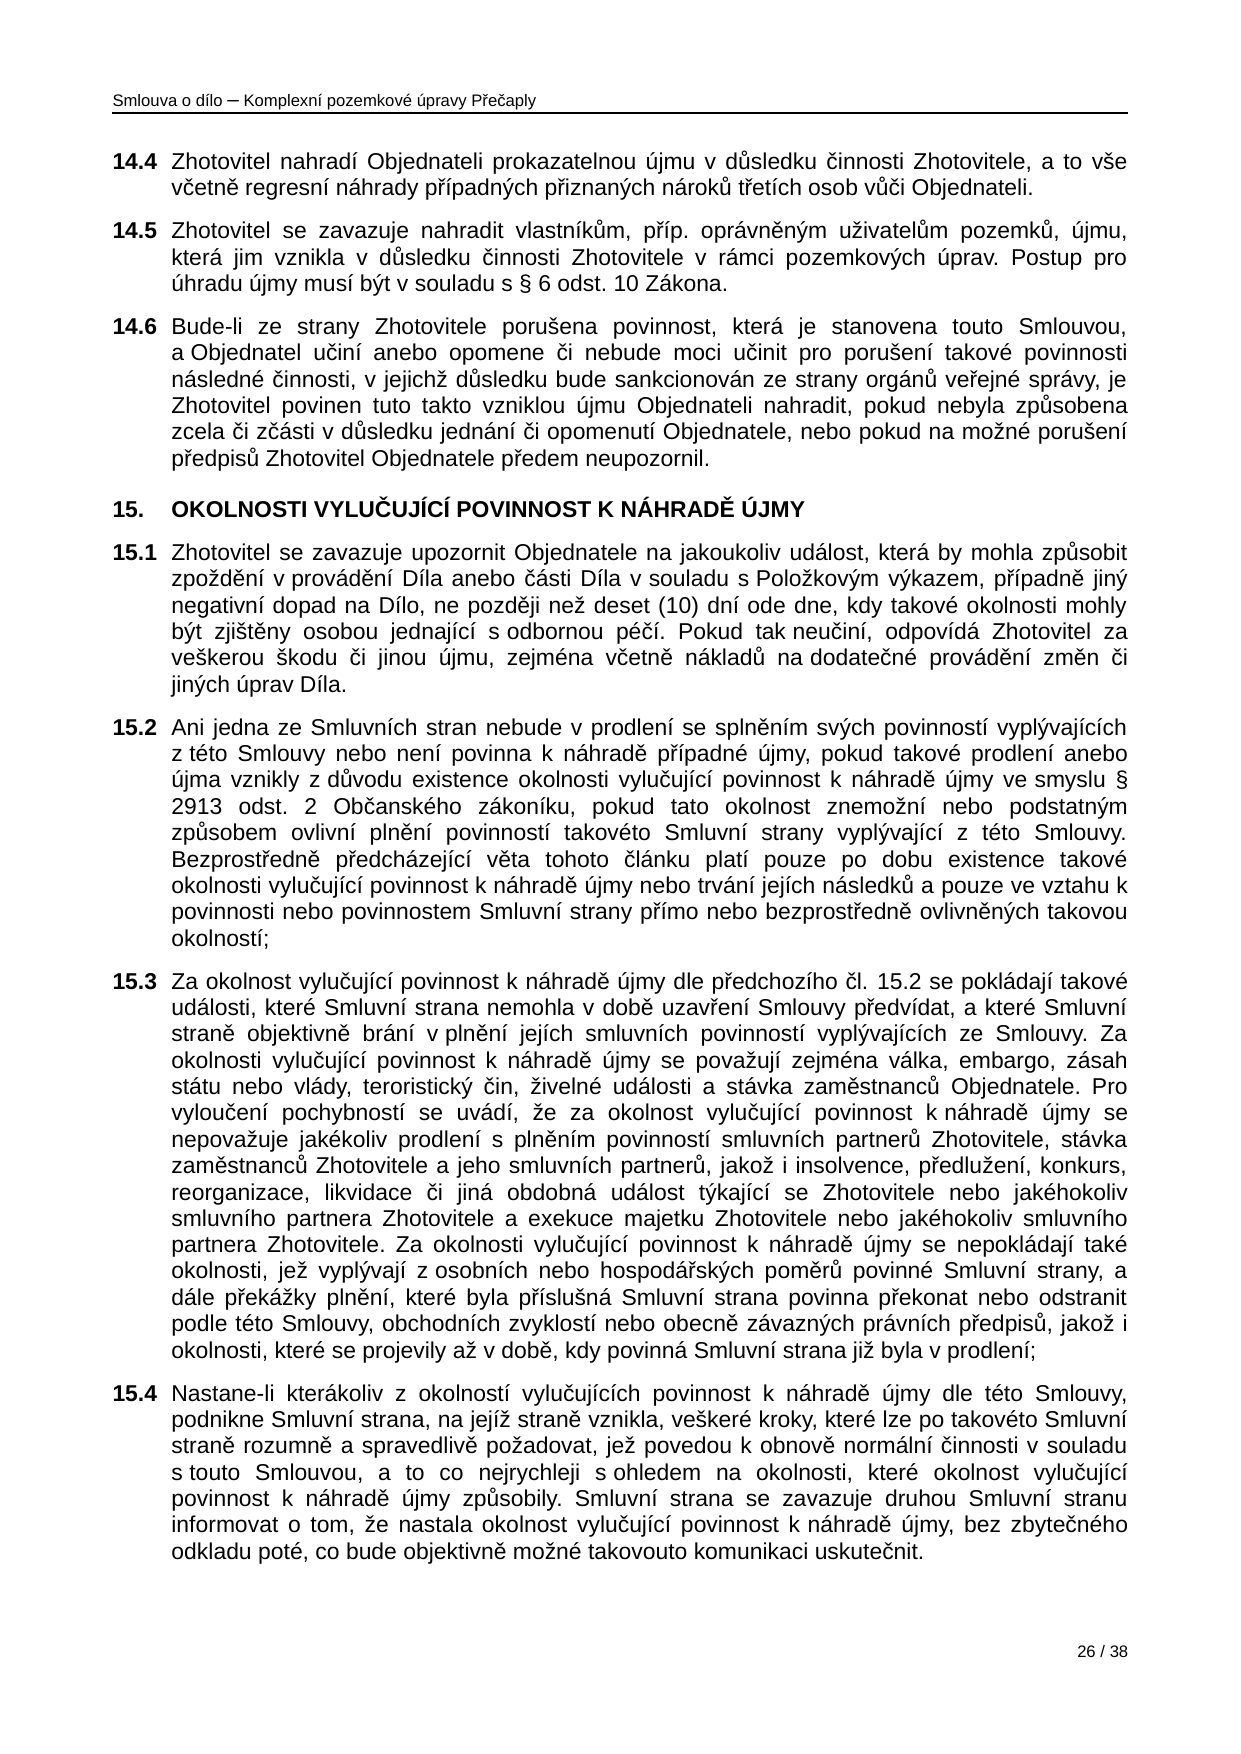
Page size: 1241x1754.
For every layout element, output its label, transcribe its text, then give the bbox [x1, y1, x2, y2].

text Zhotovitel nahradí Objednateli prokazatelnou újmu v důsledku činnosti Zhotovitele, a to vše včetně regresní náhrady případných přiznaných nároků třetích osob vůči Objednateli. [112, 148, 1128, 200]
text Nastane-li kterákoliv z okolností vylučujících povinnost k náhradě újmy dle této Smlouvy, podnikne Smluvní strana, na jejíž straně vznikla, veškeré kroky, které lze po takovéto Smluvní straně rozumně a spravedlivě požadovat, jež povedou k obnově normální činnosti v souladu s touto Smlouvou, a to co nejrychleji s ohledem na okolnosti, které okolnost vylučující povinnost k náhradě újmy způsobily. Smluvní strana se zavazuje druhou Smluvní stranu informovat o tom, že nastala okolnost vylučující povinnost k náhradě újmy, bez zbytečného odkladu poté, co bude objektivně možné takovouto komunikaci uskutečnit. [112, 1379, 1128, 1564]
text Zhotovitel se zavazuje nahradit vlastníkům, příp. oprávněným uživatelům pozemků, újmu, která jim vznikla v důsledku činnosti Zhotovitele v rámci pozemkových úprav. Postup pro úhradu újmy musí být v souladu s § 6 odst. 10 Zákona. [112, 217, 1128, 296]
text Ani jedna ze Smluvních stran nebude v prodlení se splněním svých povinností vyplývajících z této Smlouvy nebo není povinna k náhradě případné újmy, pokud takové prodlení anebo újma vznikly z důvodu existence okolnosti vylučující povinnost k náhradě újmy ve smyslu § 2913 odst. 2 Občanského zákoníku, pokud tato okolnost znemožní nebo podstatným způsobem ovlivní plnění povinností takovéto Smluvní strany vyplývající z této Smlouvy. Bezprostředně předcházející věta tohoto článku platí pouze po dobu existence takové okolnosti vylučující povinnost k náhradě újmy nebo trvání jejích následků a pouze ve vztahu k povinnosti nebo povinnostem Smluvní strany přímo nebo bezprostředně ovlivněných takovou okolností; [112, 714, 1128, 951]
text Bude-li ze strany Zhotovitele porušena povinnost, která je stanovena touto Smlouvou, a Objednatel učiní anebo opomene či nebude moci učinit pro porušení takové povinnosti následné činnosti, v jejichž důsledku bude sankcionován ze strany orgánů veřejné správy, je Zhotovitel povinen tuto takto vzniklou újmu Objednateli nahradit, pokud nebyla způsobena zcela či zčásti v důsledku jednání či opomenutí Objednatele, nebo pokud na možné porušení předpisů Zhotovitel Objednatele předem neupozornil. [112, 313, 1128, 471]
text Okolnosti vylučující povinnost k náhradě újmy [112, 496, 1128, 522]
text Za okolnost vylučující povinnost k náhradě újmy dle předchozího čl. 15.2 se pokládají takové události, které Smluvní strana nemohla v době uzavření Smlouvy předvídat, a které Smluvní straně objektivně brání v plnění jejích smluvních povinností vyplývajících ze Smlouvy. Za okolnosti vylučující povinnost k náhradě újmy se považují zejména válka, embargo, zásah státu nebo vlády, teroristický čin, živelné události a stávka zaměstnanců Objednatele. Pro vyloučení pochybností se uvádí, že za okolnost vylučující povinnost k náhradě újmy se nepovažuje jakékoliv prodlení s plněním povinností smluvních partnerů Zhotovitele, stávka zaměstnanců Zhotovitele a jeho smluvních partnerů, jakož i insolvence, předlužení, konkurs, reorganizace, likvidace či jiná obdobná událost týkající se Zhotovitele nebo jakéhokoliv smluvního partnera Zhotovitele a exekuce majetku Zhotovitele nebo jakéhokoliv smluvního partnera Zhotovitele. Za okolnosti vylučující povinnost k náhradě újmy se nepokládají také okolnosti, jež vyplývají z osobních nebo hospodářských poměrů povinné Smluvní strany, a dále překážky plnění, které byla příslušná Smluvní strana povinna překonat nebo odstranit podle této Smlouvy, obchodních zvyklostí nebo obecně závazných právních předpisů, jakož i okolnosti, které se projevily až v době, kdy povinná Smluvní strana již byla v prodlení; [112, 968, 1128, 1363]
text Zhotovitel se zavazuje upozornit Objednatele na jakoukoliv událost, která by mohla způsobit zpoždění v provádění Díla anebo části Díla v souladu s Položkovým výkazem, případně jiný negativní dopad na Dílo, ne později než deset (10) dní ode dne, kdy takové okolnosti mohly být zjištěny osobou jednající s odbornou péčí. Pokud tak neučiní, odpovídá Zhotovitel za veškerou škodu či jinou újmu, zejména včetně nákladů na dodatečné provádění změn či jiných úprav Díla. [112, 539, 1128, 697]
